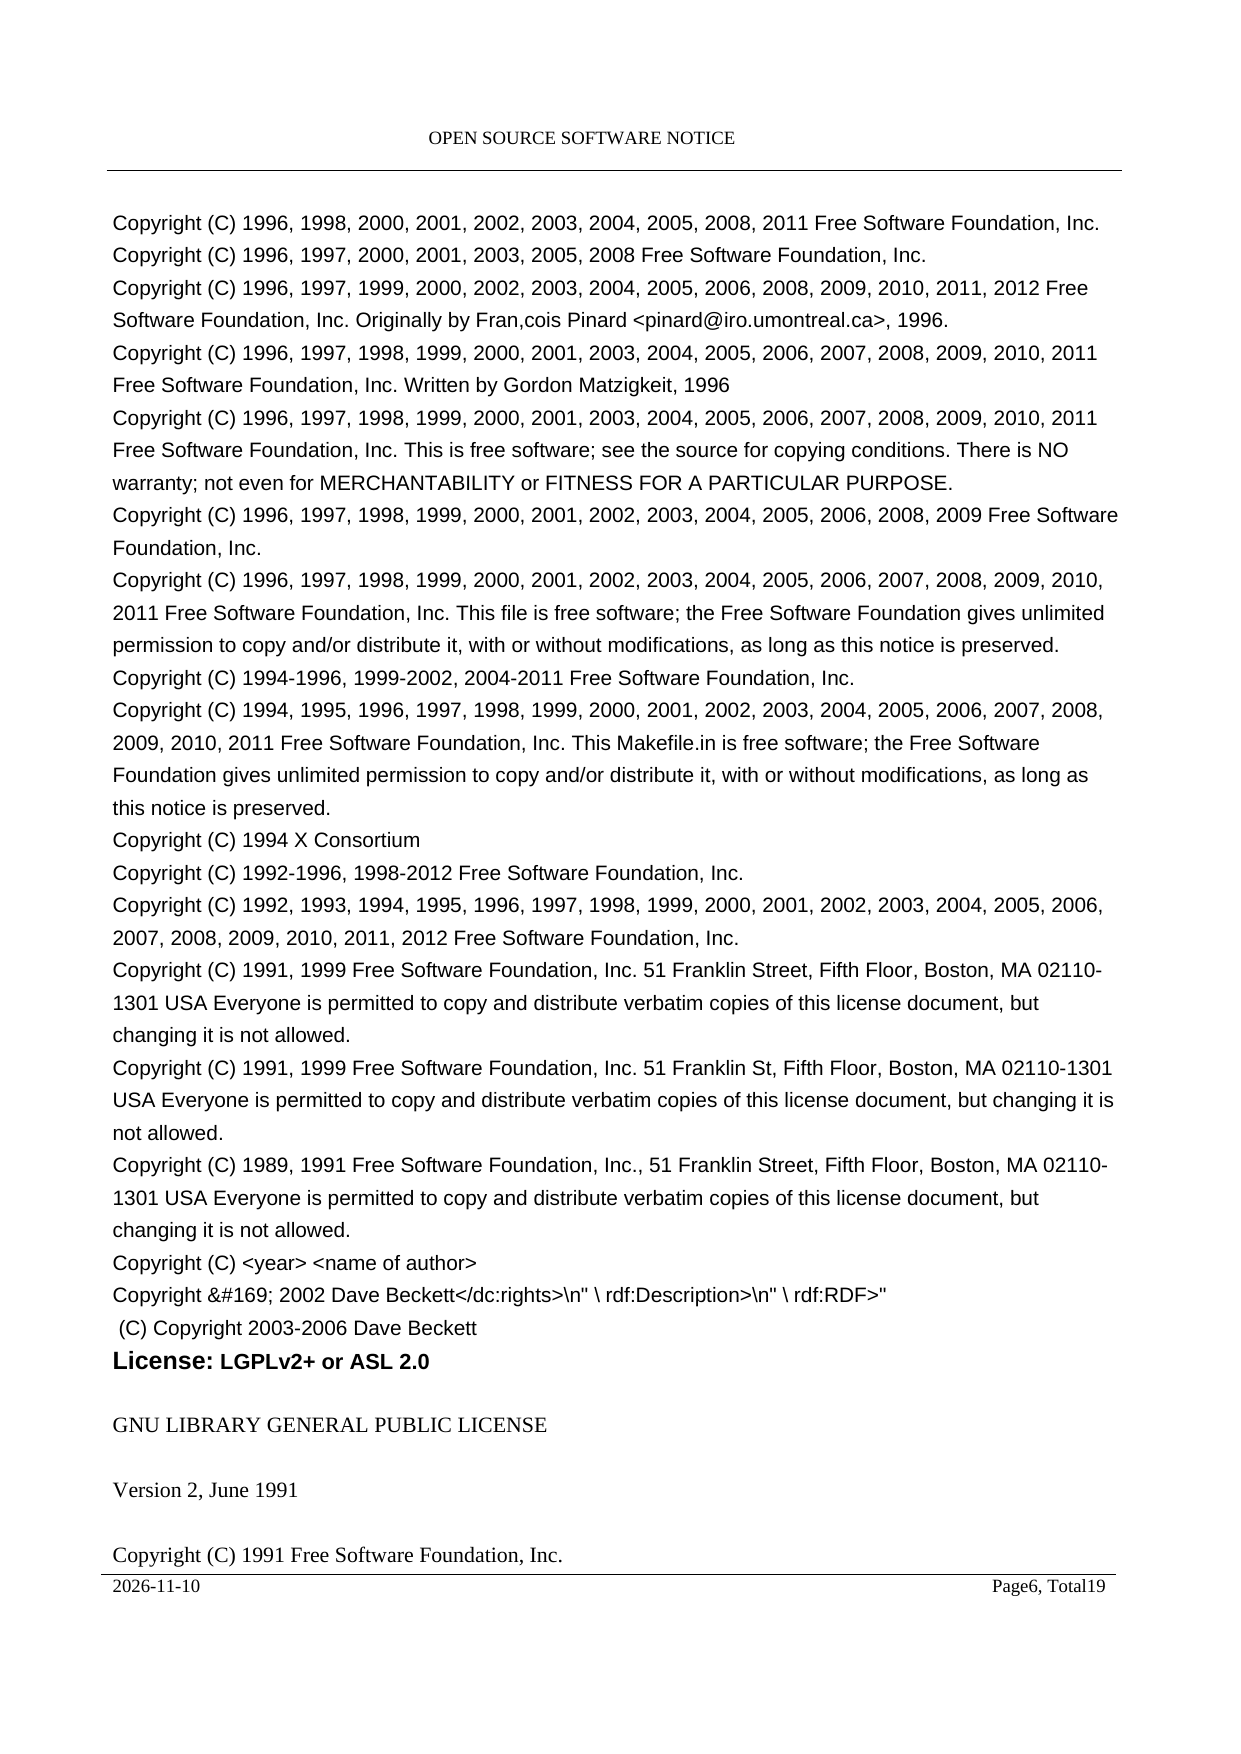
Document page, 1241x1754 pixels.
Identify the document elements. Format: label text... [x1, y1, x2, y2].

text Copyright (C) 1992-1996, 1998-2012 Free Software Foundation, Inc. [112, 856, 1128, 889]
text Copyright (C) 1989, 1991 Free Software Foundation, Inc., 51 Franklin Street, Fifth Floor, Boston, MA 02110-1301 USA Everyone is permitted to copy and distribute verbatim copies of this license document, but changing it is not allowed. [112, 1149, 1128, 1246]
text Copyright (C) 1996, 1997, 1998, 1999, 2000, 2001, 2002, 2003, 2004, 2005, 2006, 2007, 2008, 2009, 2010, 2011 Free Software Foundation, Inc. This file is free software; the Free Software Foundation gives unlimited permission to copy and/or distribute it, with or without modifications, as long as this notice is preserved. [112, 564, 1128, 661]
text (C) Copyright 2003-2006 Dave Beckett [112, 1311, 1128, 1344]
text Copyright (C) 1991, 1999 Free Software Foundation, Inc. 51 Franklin St, Fifth Floor, Boston, MA 02110-1301 USA Everyone is permitted to copy and distribute verbatim copies of this license document, but changing it is not allowed. [112, 1051, 1128, 1149]
text Copyright (C) 1996, 1997, 1998, 1999, 2000, 2001, 2002, 2003, 2004, 2005, 2006, 2008, 2009 Free Software Foundation, Inc. [112, 499, 1128, 564]
text Copyright (C) <year> <name of author> [112, 1246, 1128, 1279]
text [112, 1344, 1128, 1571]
text Copyright (C) 1991, 1999 Free Software Foundation, Inc. 51 Franklin Street, Fifth Floor, Boston, MA 02110-1301 USA Everyone is permitted to copy and distribute verbatim copies of this license document, but changing it is not allowed. [112, 954, 1128, 1051]
text Copyright (C) 1994 X Consortium [112, 824, 1128, 856]
text Copyright (C) 1996, 1997, 1999, 2000, 2002, 2003, 2004, 2005, 2006, 2008, 2009, 2010, 2011, 2012 Free Software Foundation, Inc. Originally by Fran,cois Pinard <pinard@iro.umontreal.ca>, 1996. [112, 271, 1128, 336]
text Copyright &#169; 2002 Dave Beckett</dc:rights>\n" \ rdf:Description>\n" \ rdf:RDF>" [112, 1279, 1128, 1311]
text Copyright (C) 1996, 1997, 1998, 1999, 2000, 2001, 2003, 2004, 2005, 2006, 2007, 2008, 2009, 2010, 2011 Free Software Foundation, Inc. Written by Gordon Matzigkeit, 1996 [112, 336, 1128, 401]
text Copyright (C) 1994, 1995, 1996, 1997, 1998, 1999, 2000, 2001, 2002, 2003, 2004, 2005, 2006, 2007, 2008, 2009, 2010, 2011 Free Software Foundation, Inc. This Makefile.in is free software; the Free Software Foundation gives unlimited permission to copy and/or distribute it, with or without modifications, as long as this notice is preserved. [112, 694, 1128, 824]
text Copyright (C) 1994-1996, 1999-2002, 2004-2011 Free Software Foundation, Inc. [112, 661, 1128, 694]
text Copyright (C) 1992, 1993, 1994, 1995, 1996, 1997, 1998, 1999, 2000, 2001, 2002, 2003, 2004, 2005, 2006, 2007, 2008, 2009, 2010, 2011, 2012 Free Software Foundation, Inc. [112, 889, 1128, 954]
text Copyright (C) 1996, 1997, 1998, 1999, 2000, 2001, 2003, 2004, 2005, 2006, 2007, 2008, 2009, 2010, 2011 Free Software Foundation, Inc. This is free software; see the source for copying conditions. There is NO warranty; not even for MERCHANTABILITY or FITNESS FOR A PARTICULAR PURPOSE. [112, 401, 1128, 499]
text Copyright (C) 1996, 1997, 2000, 2001, 2003, 2005, 2008 Free Software Foundation, Inc. [112, 239, 1128, 271]
text Copyright (C) 1996, 1998, 2000, 2001, 2002, 2003, 2004, 2005, 2008, 2011 Free Software Foundation, Inc. [112, 206, 1128, 239]
